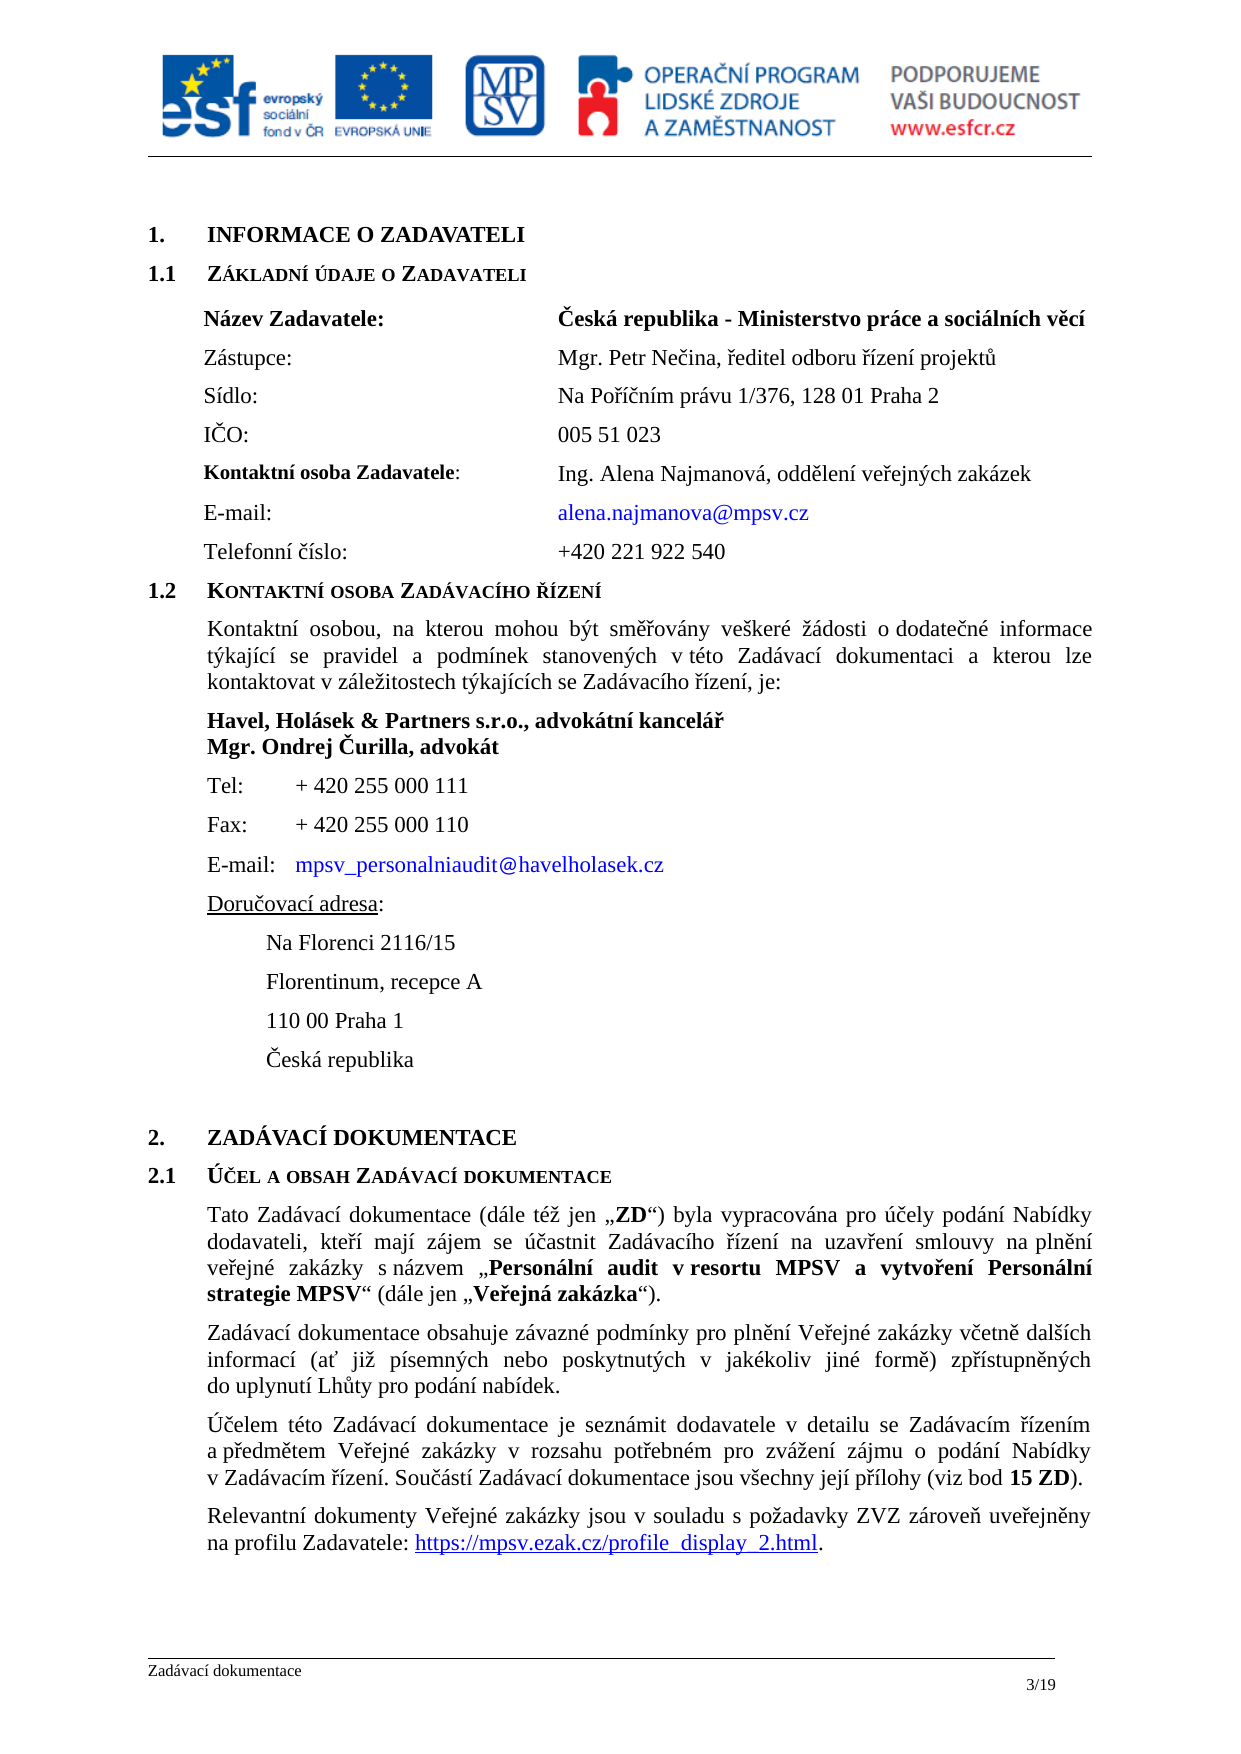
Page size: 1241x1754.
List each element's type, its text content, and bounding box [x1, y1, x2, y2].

text Česká republika [266, 1046, 1092, 1072]
table_cell Ing. Alena Najmanová, oddělení veřejných zakázek [546, 448, 1104, 486]
text Tato Zadávací dokumentace (dále též jen „ZD“) byla vypracována pro účely podání Nabídky dodavateli, kteří mají zájem se účastnit Zadávacího řízení na uzavření smlouvy na plnění veřejné zakázky s názvem „Personální audit v resortu MPSV a vytvoření Personální strategie MPSV“ (dále jen „Veřejná zakázka“). [207, 1201, 1092, 1307]
table_cell +420 221 922 540 [546, 525, 1104, 564]
table_cell alena.najmanova@mpsv.cz [546, 486, 1104, 525]
subtitle Kontaktní osoba Zadávacího řízení [148, 577, 1092, 603]
text Účelem této Zadávací dokumentace je seznámit dodavatele v detailu se Zadávacím řízením a předmětem Veřejné zakázky v rozsahu potřebném pro zvážení zájmu o podání Nabídky v Zadávacím řízení. Součástí Zadávací dokumentace jsou všechny její přílohy (viz bod 15 ZD). [207, 1411, 1092, 1490]
text Relevantní dokumenty Veřejné zakázky jsou v souladu s požadavky ZVZ zároveň uveřejněny na profilu Zadavatele: https://mpsv.ezak.cz/profile_display_2.html. [207, 1502, 1092, 1555]
text 110 00 Praha 1 [266, 1007, 1092, 1033]
subtitle Zadávací dokumentace [148, 1124, 1092, 1150]
text Na Florenci 2116/15 [266, 929, 1092, 956]
table_cell Na Poříčním právu 1/376, 128 01 Praha 2 [546, 370, 1104, 409]
text Kontaktní osobou, na kterou mohou být směřovány veškeré žádosti o dodatečné informace týkající se pravidel a podmínek stanovených v této Zadávací dokumentaci a kterou lze kontaktovat v záležitostech týkajících se Zadávacího řízení, je: [207, 616, 1092, 694]
text Havel, Holásek & Partners s.r.o., advokátní kancelář Mgr. Ondrej Čurilla, advokát [207, 707, 1092, 760]
text Florentinum, recepce A [266, 968, 1092, 994]
table_cell 005 51 023 [546, 409, 1104, 448]
table_header Česká republika - Ministerstvo práce a sociálních věcí [546, 292, 1104, 331]
table_cell IČO: [192, 409, 546, 448]
table_cell Kontaktní osoba Zadavatele: [192, 448, 546, 486]
table_cell Mgr. Petr Nečina, ředitel odboru řízení projektů [546, 331, 1104, 370]
subtitle Účel a obsah Zadávací dokumentace [148, 1162, 1092, 1189]
subtitle Informace o Zadavateli [148, 221, 1092, 247]
text Doručovací adresa: [207, 891, 1092, 917]
table_cell Sídlo: [192, 370, 546, 409]
table_cell Zástupce: [192, 331, 546, 370]
text Fax: + 420 255 000 110 [207, 811, 1092, 837]
text Zadávací dokumentace obsahuje závazné podmínky pro plnění Veřejné zakázky včetně dalších informací (ať již písemných nebo poskytnutých v jakékoliv jiné formě) zpřístupněných do uplynutí Lhůty pro podání nabídek. [207, 1319, 1092, 1398]
table_header Název Zadavatele: [192, 292, 546, 331]
subtitle Základní údaje o Zadavateli [148, 259, 1092, 286]
text Tel: + 420 255 000 111 [207, 772, 1092, 799]
table_cell Telefonní číslo: [192, 525, 546, 564]
table_cell E-mail: [192, 486, 546, 525]
text E-mail: mpsv_personalniaudit@havelholasek.cz [207, 850, 1092, 878]
